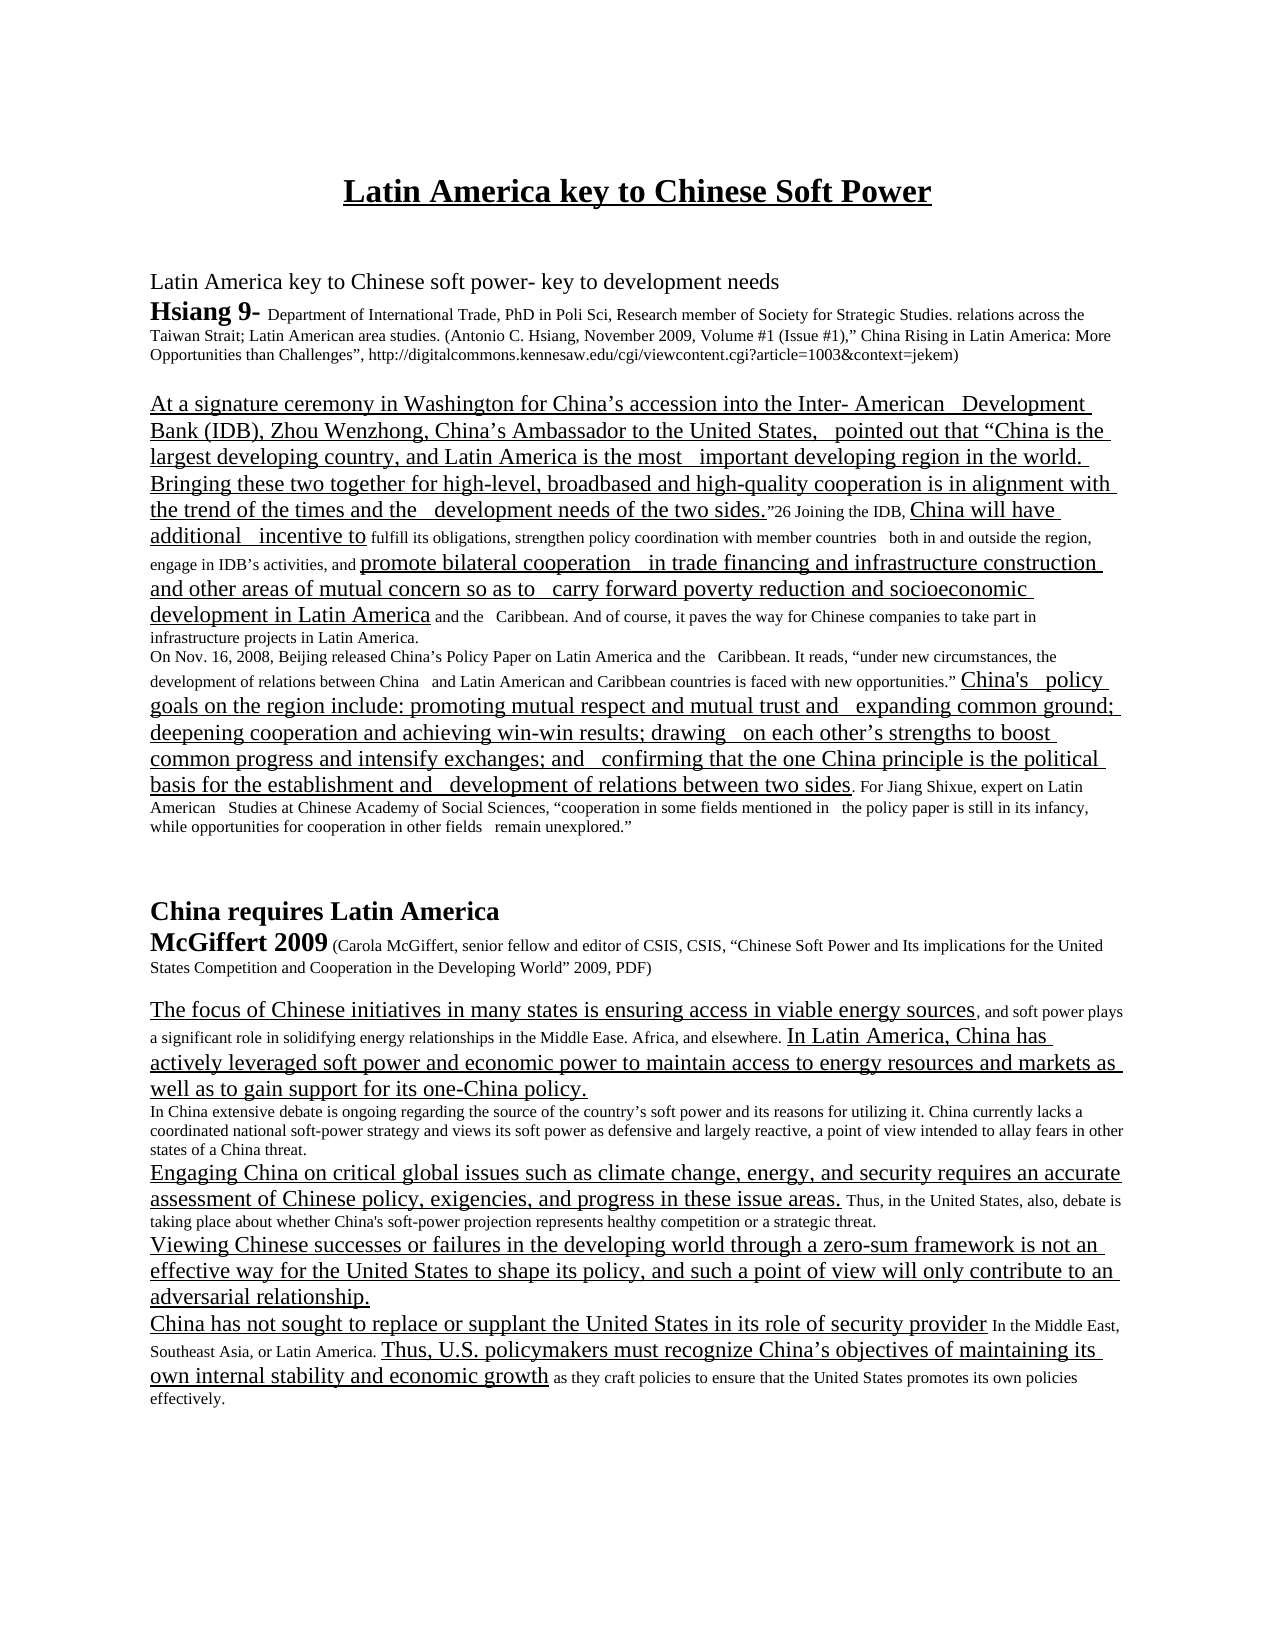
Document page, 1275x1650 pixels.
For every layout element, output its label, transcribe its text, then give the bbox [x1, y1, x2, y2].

text Engaging China on critical global issues such as climate change, energy, and security requires an accurate assessment of Chinese policy, exigencies, and progress in these issue areas. Thus, in the United States, also, debate is taking place about whether China's soft-power projection represents healthy competition or a strategic threat. [150, 1159, 1125, 1231]
text China has not sought to replace or supplant the United States in its role of security provider In the Middle East, Southeast Asia, or Latin America. Thus, U.S. policymakers must recognize China’s objectives of maintaining its own internal stability and economic growth as they craft policies to ensure that the United States promotes its own policies effectively. [150, 1310, 1125, 1408]
subtitle Latin America key to Chinese soft power- key to development needs [150, 268, 1125, 295]
subtitle Latin America key to Chinese Soft Power [150, 171, 1125, 209]
text In China extensive debate is ongoing regarding the source of the country’s soft power and its reasons for utilizing it. China currently lacks a coordinated national soft-power strategy and views its soft power as defensive and largely reactive, a point of view intended to allay fears in other states of a China threat. [150, 1101, 1125, 1159]
text McGiffert 2009 (Carola McGiffert, senior fellow and editor of CSIS, CSIS, “Chinese Soft Power and Its implications for the United States Competition and Cooperation in the Developing World” 2009, PDF) [150, 926, 1125, 977]
text The focus of Chinese initiatives in many states is ensuring access in viable energy sources, and soft power plays a significant role in solidifying energy relationships in the Middle Ease. Africa, and elsewhere. In Latin America, China has actively leveraged soft power and economic power to maintain access to energy resources and markets as well as to gain support for its one-China policy. [150, 996, 1125, 1101]
text Viewing Chinese successes or failures in the developing world through a zero-sum framework is not an effective way for the United States to shape its policy, and such a point of view will only contribute to an adversarial relationship. [150, 1231, 1125, 1310]
subtitle China requires Latin America [150, 895, 1125, 926]
text On Nov. 16, 2008, Beijing released China’s Policy Paper on Latin America and the Caribbean. It reads, “under new circumstances, the development of relations between China and Latin American and Caribbean countries is faced with new opportunities.” China's policy goals on the region include: promoting mutual respect and mutual trust and expanding common ground; deepening cooperation and achieving win-win results; drawing on each other’s strengths to boost common progress and intensify exchanges; and confirming that the one China principle is the political basis for the establishment and development of relations between two sides. For Jiang Shixue, expert on Latin American Studies at Chinese Academy of Social Sciences, “cooperation in some fields mentioned in the policy paper is still in its infancy, while opportunities for cooperation in other fields remain unexplored.” [150, 647, 1125, 836]
text At a signature ceremony in Washington for China’s accession into the Inter- American Development Bank (IDB), Zhou Wenzhong, China’s Ambassador to the United States, pointed out that “China is the largest developing country, and Latin America is the most important developing region in the world. Bringing these two together for high-level, broadbased and high-quality cooperation is in alignment with the trend of the times and the development needs of the two sides.”26 Joining the IDB, China will have additional incentive to fulfill its obligations, strengthen policy coordination with member countries both in and outside the region, engage in IDB’s activities, and promote bilateral cooperation in trade financing and infrastructure construction and other areas of mutual concern so as to carry forward poverty reduction and socioeconomic development in Latin America and the Caribbean. And of course, it paves the way for Chinese companies to take part in infrastructure projects in Latin America. [150, 391, 1125, 647]
text Hsiang 9- Department of International Trade, PhD in Poli Sci, Research member of Society for Strategic Studies. relations across the Taiwan Strait; Latin American area studies. (Antonio C. Hsiang, November 2009, Volume #1 (Issue #1),” China Rising in Latin America: More Opportunities than Challenges”, http://digitalcommons.kennesaw.edu/cgi/viewcontent.cgi?article=1003&context=jekem) [150, 295, 1125, 364]
